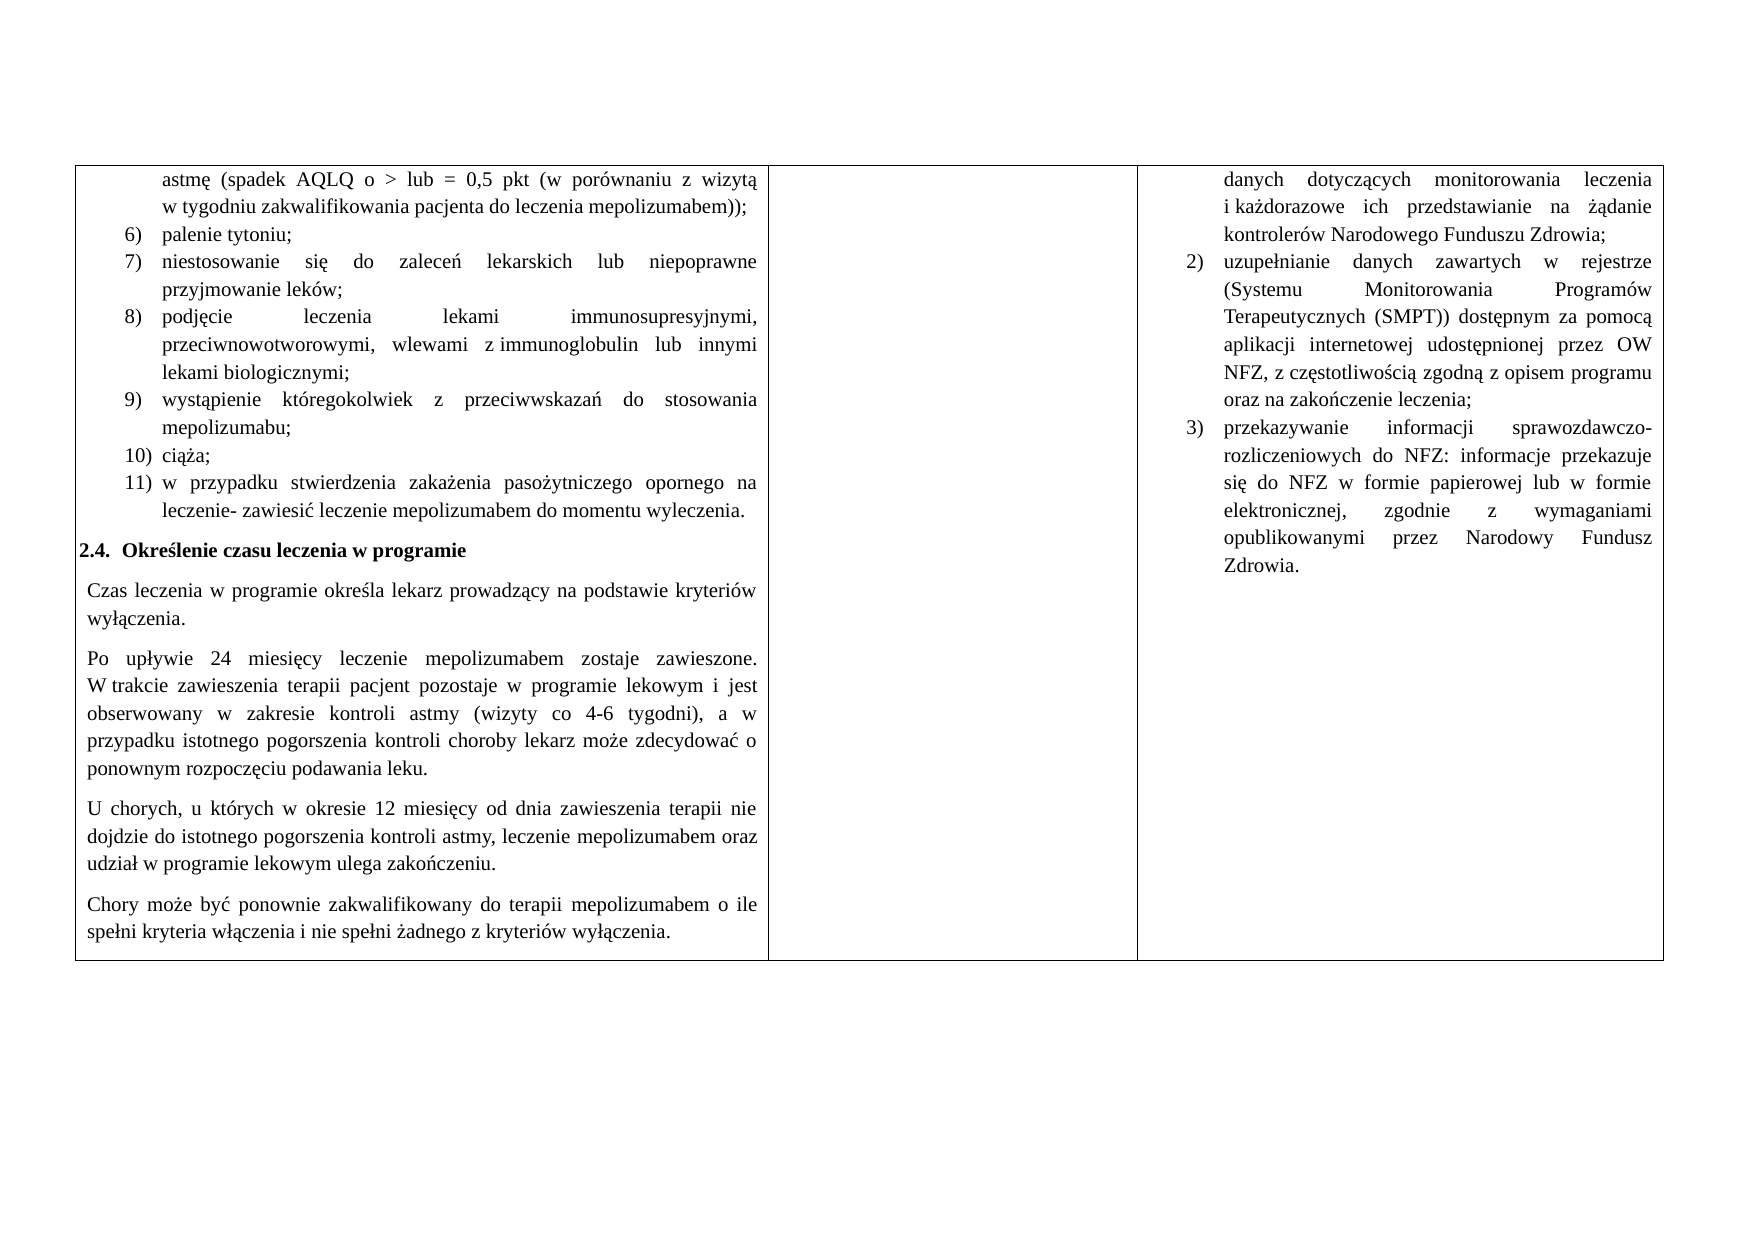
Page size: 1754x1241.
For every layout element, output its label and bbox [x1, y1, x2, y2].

table_cell [76, 166, 768, 960]
table_cell [1138, 166, 1663, 960]
table_cell [769, 166, 1137, 960]
